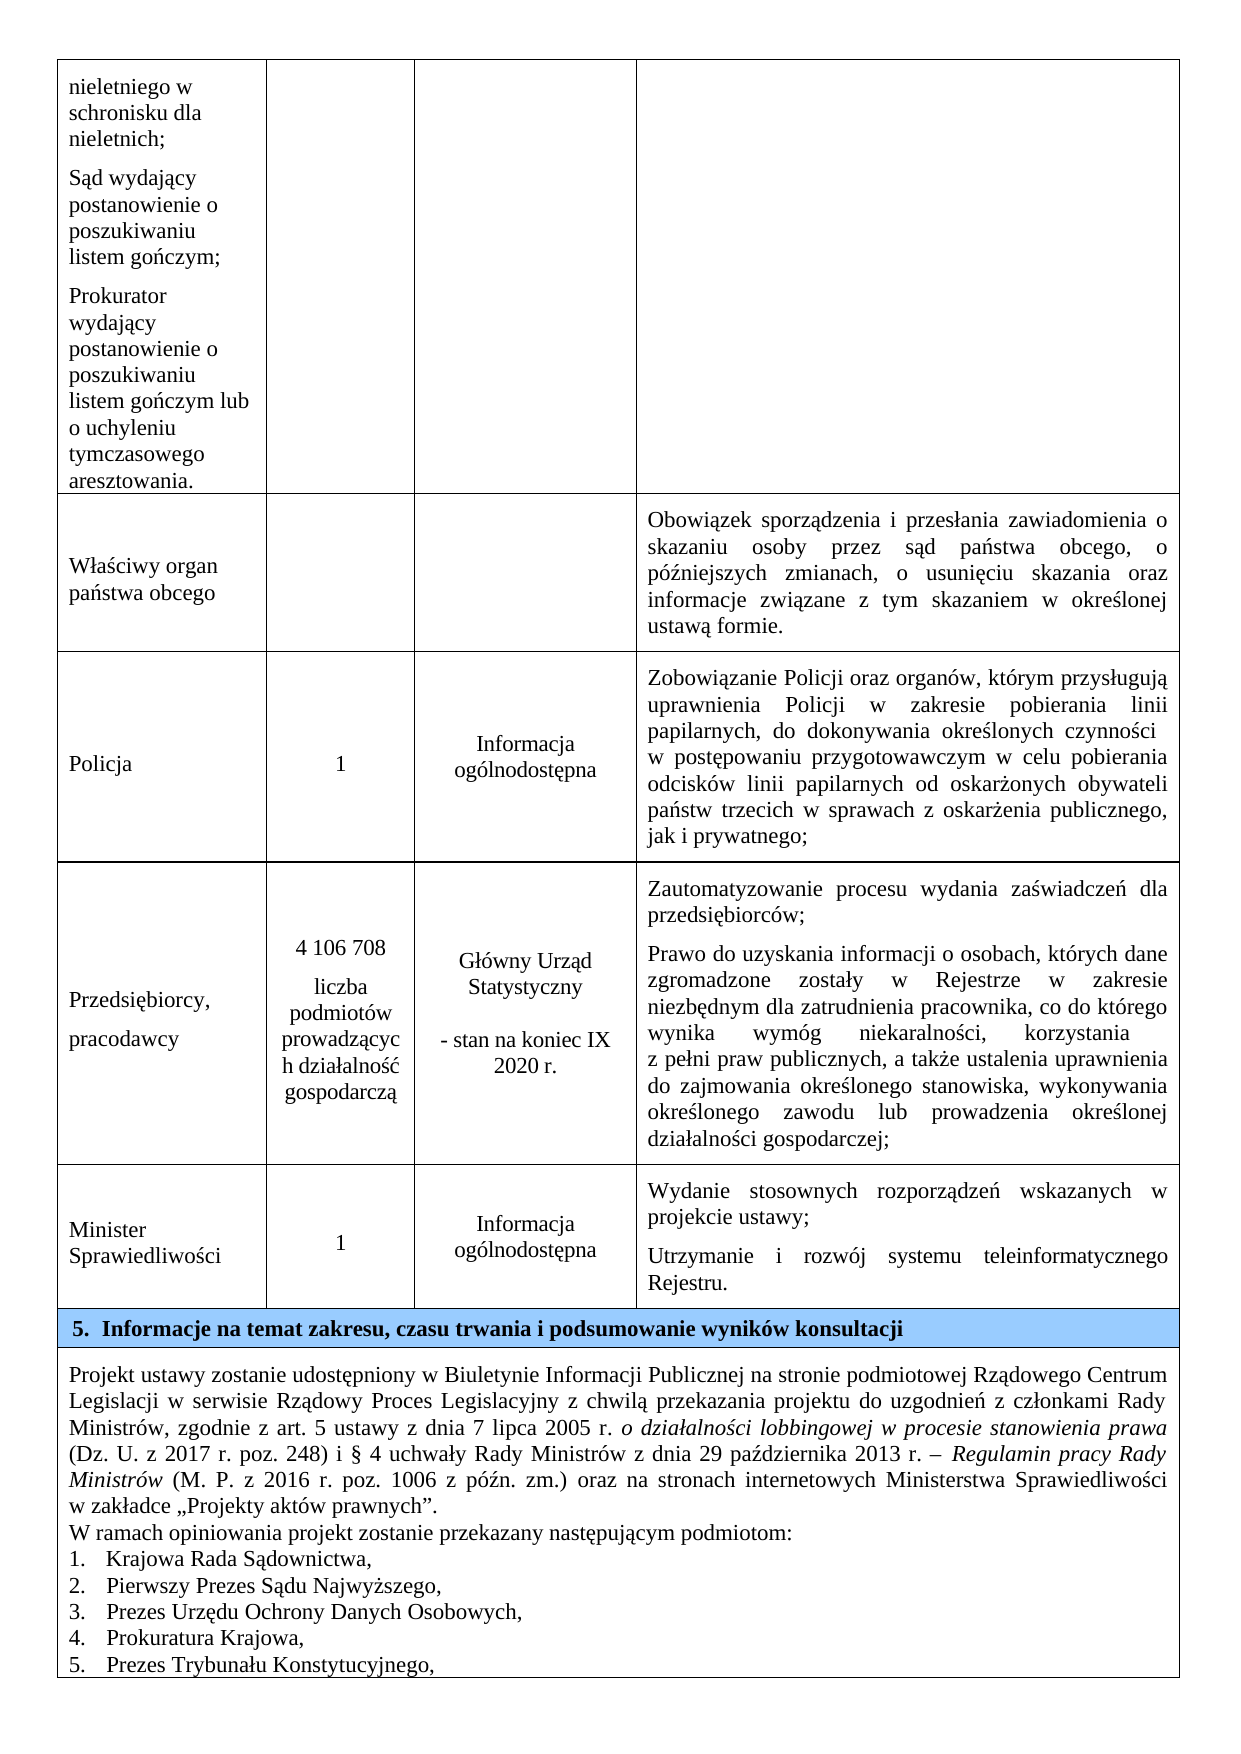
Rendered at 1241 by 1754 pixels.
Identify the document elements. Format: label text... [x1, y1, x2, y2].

table_cell Obowiązek sporządzenia i przesłania zawiadomienia o skazaniu osoby przez sąd państwa obcego, o późniejszych zmianach, o usunięciu skazania oraz informacje związane z tym skazaniem w określonej ustawą formie. [637, 494, 1179, 651]
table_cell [58, 60, 266, 493]
table_cell Wydanie stosownych rozporządzeń wskazanych w projekcie ustawy; Utrzymanie i rozwój systemu teleinformatycznego Rejestru. [637, 1165, 1179, 1307]
table_cell Główny Urząd Statystyczny - stan na koniec IX 2020 r. [415, 863, 636, 1163]
table_cell 1 [267, 1165, 414, 1307]
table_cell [415, 60, 636, 493]
table_cell Właściwy organ państwa obcego [58, 494, 266, 651]
table_cell [415, 494, 636, 651]
table_cell Informacja ogólnodostępna [415, 1165, 636, 1307]
table_cell [267, 60, 414, 493]
table_cell 1 [267, 652, 414, 861]
table_cell Zobowiązanie Policji oraz organów, którym przysługują uprawnienia Policji w zakresie pobierania linii papilarnych, do dokonywania określonych czynności w postępowaniu przygotowawczym w celu pobierania odcisków linii papilarnych od oskarżonych obywateli państw trzecich w sprawach z oskarżenia publicznego, jak i prywatnego; [637, 652, 1179, 861]
table_cell [267, 494, 414, 651]
table_cell Policja [58, 652, 266, 861]
table_cell 4 106 708 liczba podmiotów prowadzących działalność gospodarczą [267, 863, 414, 1163]
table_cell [58, 1348, 1179, 1677]
table_cell Informacja ogólnodostępna [415, 652, 636, 861]
table_cell Przedsiębiorcy, pracodawcy [58, 863, 266, 1163]
table_cell Zautomatyzowanie procesu wydania zaświadczeń dla przedsiębiorców; Prawo do uzyskania informacji o osobach, których dane zgromadzone zostały w Rejestrze w zakresie niezbędnym dla zatrudnienia pracownika, co do którego wynika wymóg niekaralności, korzystania z pełni praw publicznych, a także ustalenia uprawnienia do zajmowania określonego stanowiska, wykonywania określonego zawodu lub prowadzenia określonej działalności gospodarczej; [637, 863, 1179, 1163]
table_cell Minister Sprawiedliwości [58, 1165, 266, 1307]
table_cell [637, 60, 1179, 493]
table_cell Informacje na temat zakresu, czasu trwania i podsumowanie wyników konsultacji [58, 1309, 1179, 1347]
